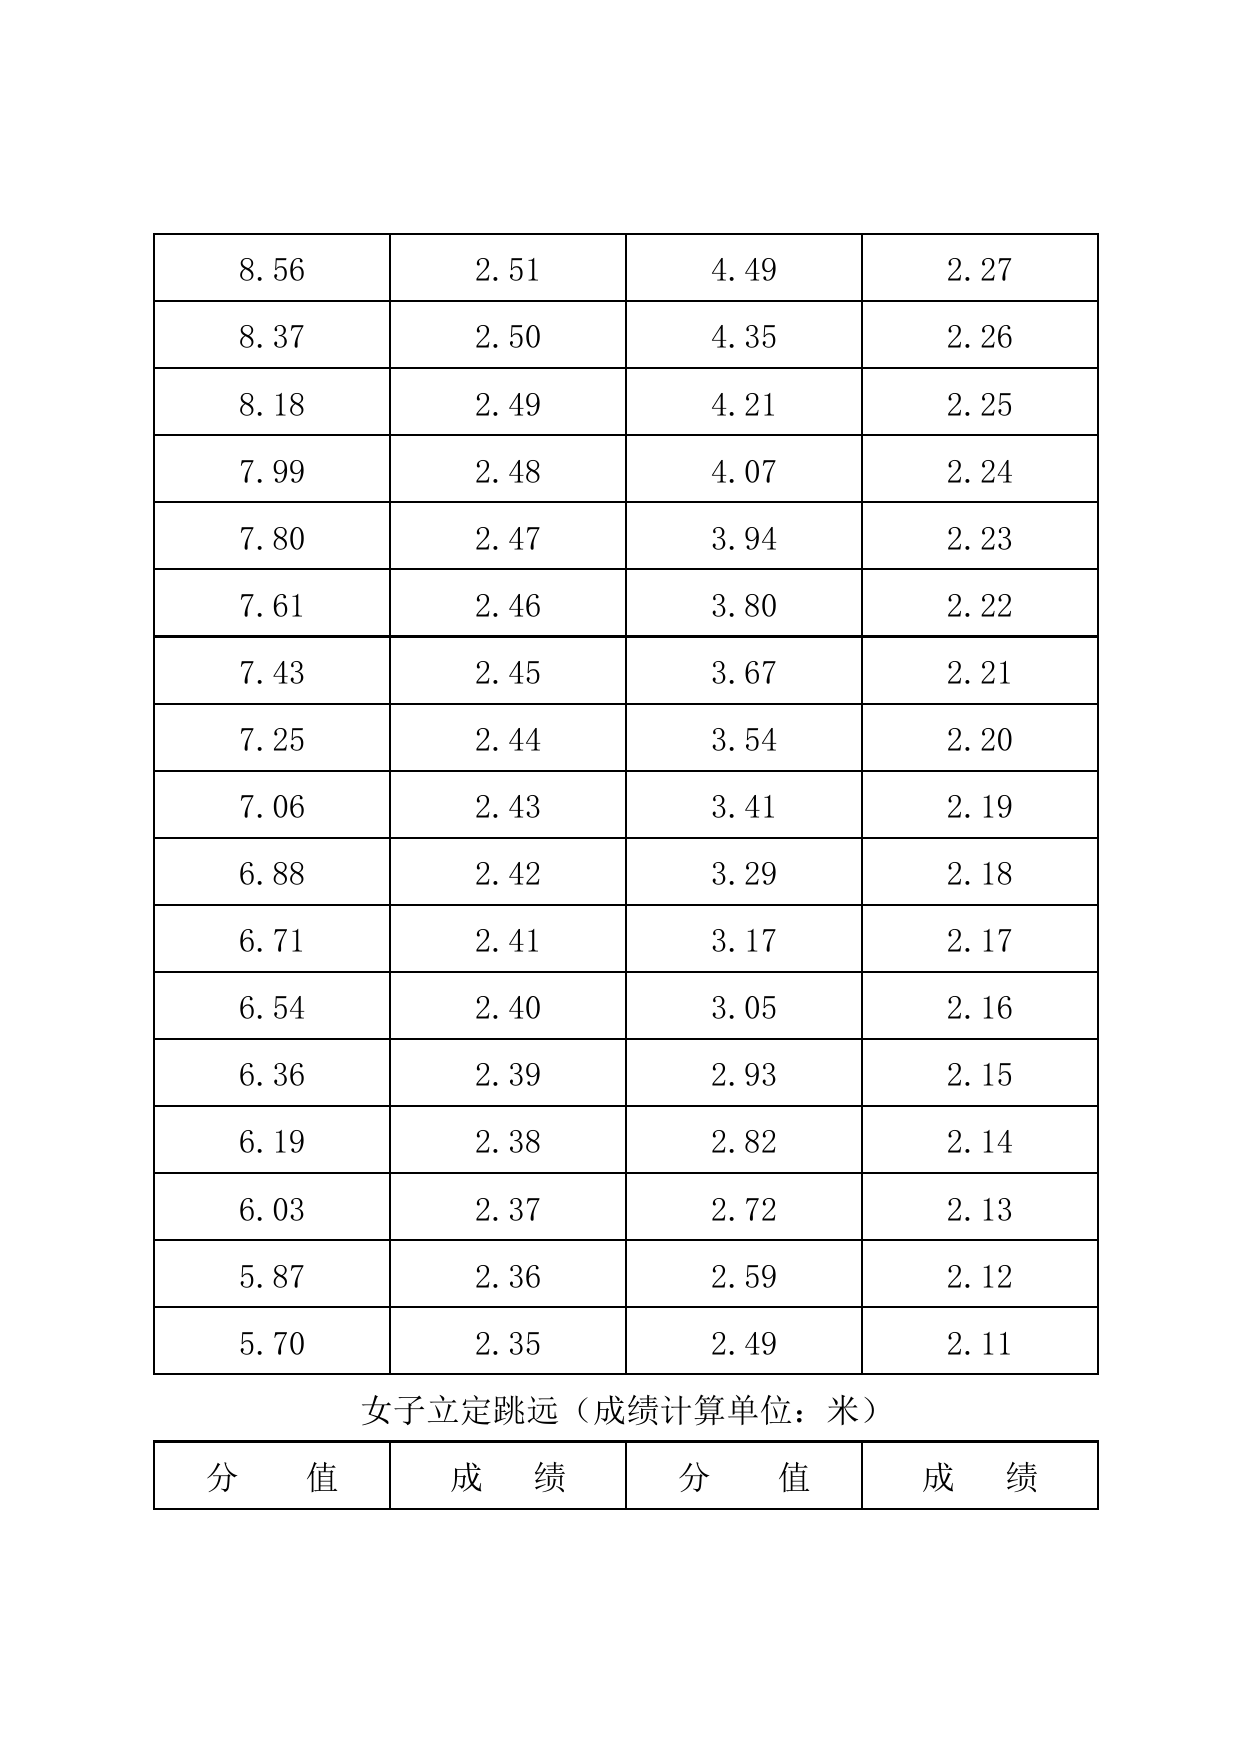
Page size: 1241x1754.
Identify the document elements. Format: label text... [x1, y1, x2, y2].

table_cell 2.42 [391, 839, 625, 904]
table_cell 8.56 [155, 235, 389, 300]
table_cell 2.21 [863, 638, 1097, 702]
table_cell 2.13 [863, 1174, 1097, 1239]
table_cell 3.41 [627, 772, 861, 837]
table_cell 6.88 [155, 839, 389, 904]
table_cell 2.22 [863, 570, 1097, 635]
table_cell 2.41 [391, 906, 625, 971]
table_cell 3.54 [627, 705, 861, 769]
table_cell 2.11 [863, 1308, 1097, 1373]
table_cell 3.67 [627, 638, 861, 702]
table_cell 4.07 [627, 436, 861, 501]
table_cell 2.45 [391, 638, 625, 702]
table_cell 3.05 [627, 973, 861, 1038]
table_cell 2.24 [863, 436, 1097, 501]
list 女子立定跳远（成绩计算单位：米） [165, 1375, 1087, 1440]
table_cell 2.19 [863, 772, 1097, 837]
table_cell 2.16 [863, 973, 1097, 1038]
table_cell 2.36 [391, 1241, 625, 1306]
table_cell 8.37 [155, 302, 389, 367]
table_cell 2.49 [391, 369, 625, 434]
table_cell 2.46 [391, 570, 625, 635]
table_cell 2.49 [627, 1308, 861, 1373]
table_cell 3.94 [627, 503, 861, 568]
table_cell 2.20 [863, 705, 1097, 769]
table_cell 2.40 [391, 973, 625, 1038]
table_cell 7.43 [155, 638, 389, 702]
table_cell 2.37 [391, 1174, 625, 1239]
table_cell 2.43 [391, 772, 625, 837]
table_header 成 绩 [391, 1443, 625, 1507]
table_cell 7.80 [155, 503, 389, 568]
table_cell 8.18 [155, 369, 389, 434]
table_cell 2.72 [627, 1174, 861, 1239]
table_cell 3.29 [627, 839, 861, 904]
table_cell 2.51 [391, 235, 625, 300]
table_header 分 值 [155, 1443, 389, 1507]
table_cell 7.25 [155, 705, 389, 769]
table_cell 3.17 [627, 906, 861, 971]
table_cell 2.93 [627, 1040, 861, 1105]
table_cell 4.49 [627, 235, 861, 300]
table_cell 7.06 [155, 772, 389, 837]
table_cell 5.87 [155, 1241, 389, 1306]
table_cell 5.70 [155, 1308, 389, 1373]
table_cell 2.50 [391, 302, 625, 367]
table_cell 2.47 [391, 503, 625, 568]
table_cell 6.71 [155, 906, 389, 971]
table_cell 3.80 [627, 570, 861, 635]
table_cell 2.38 [391, 1107, 625, 1172]
table_cell 2.35 [391, 1308, 625, 1373]
table_cell 2.23 [863, 503, 1097, 568]
table_cell 6.36 [155, 1040, 389, 1105]
table_cell 6.19 [155, 1107, 389, 1172]
table_cell 2.17 [863, 906, 1097, 971]
table_cell 2.15 [863, 1040, 1097, 1105]
table_cell 2.44 [391, 705, 625, 769]
table_cell 2.48 [391, 436, 625, 501]
table_cell 6.03 [155, 1174, 389, 1239]
table_cell 4.35 [627, 302, 861, 367]
table_cell 2.12 [863, 1241, 1097, 1306]
table_cell 7.99 [155, 436, 389, 501]
table_cell 6.54 [155, 973, 389, 1038]
table_cell 7.61 [155, 570, 389, 635]
table_header 分 值 [627, 1443, 861, 1507]
table_cell 2.26 [863, 302, 1097, 367]
table_cell 2.27 [863, 235, 1097, 300]
table_cell 2.18 [863, 839, 1097, 904]
table_cell 2.25 [863, 369, 1097, 434]
table_header 成 绩 [863, 1443, 1097, 1507]
table_cell 2.82 [627, 1107, 861, 1172]
table_cell 2.14 [863, 1107, 1097, 1172]
table_cell 4.21 [627, 369, 861, 434]
table_cell 2.59 [627, 1241, 861, 1306]
table_cell 2.39 [391, 1040, 625, 1105]
